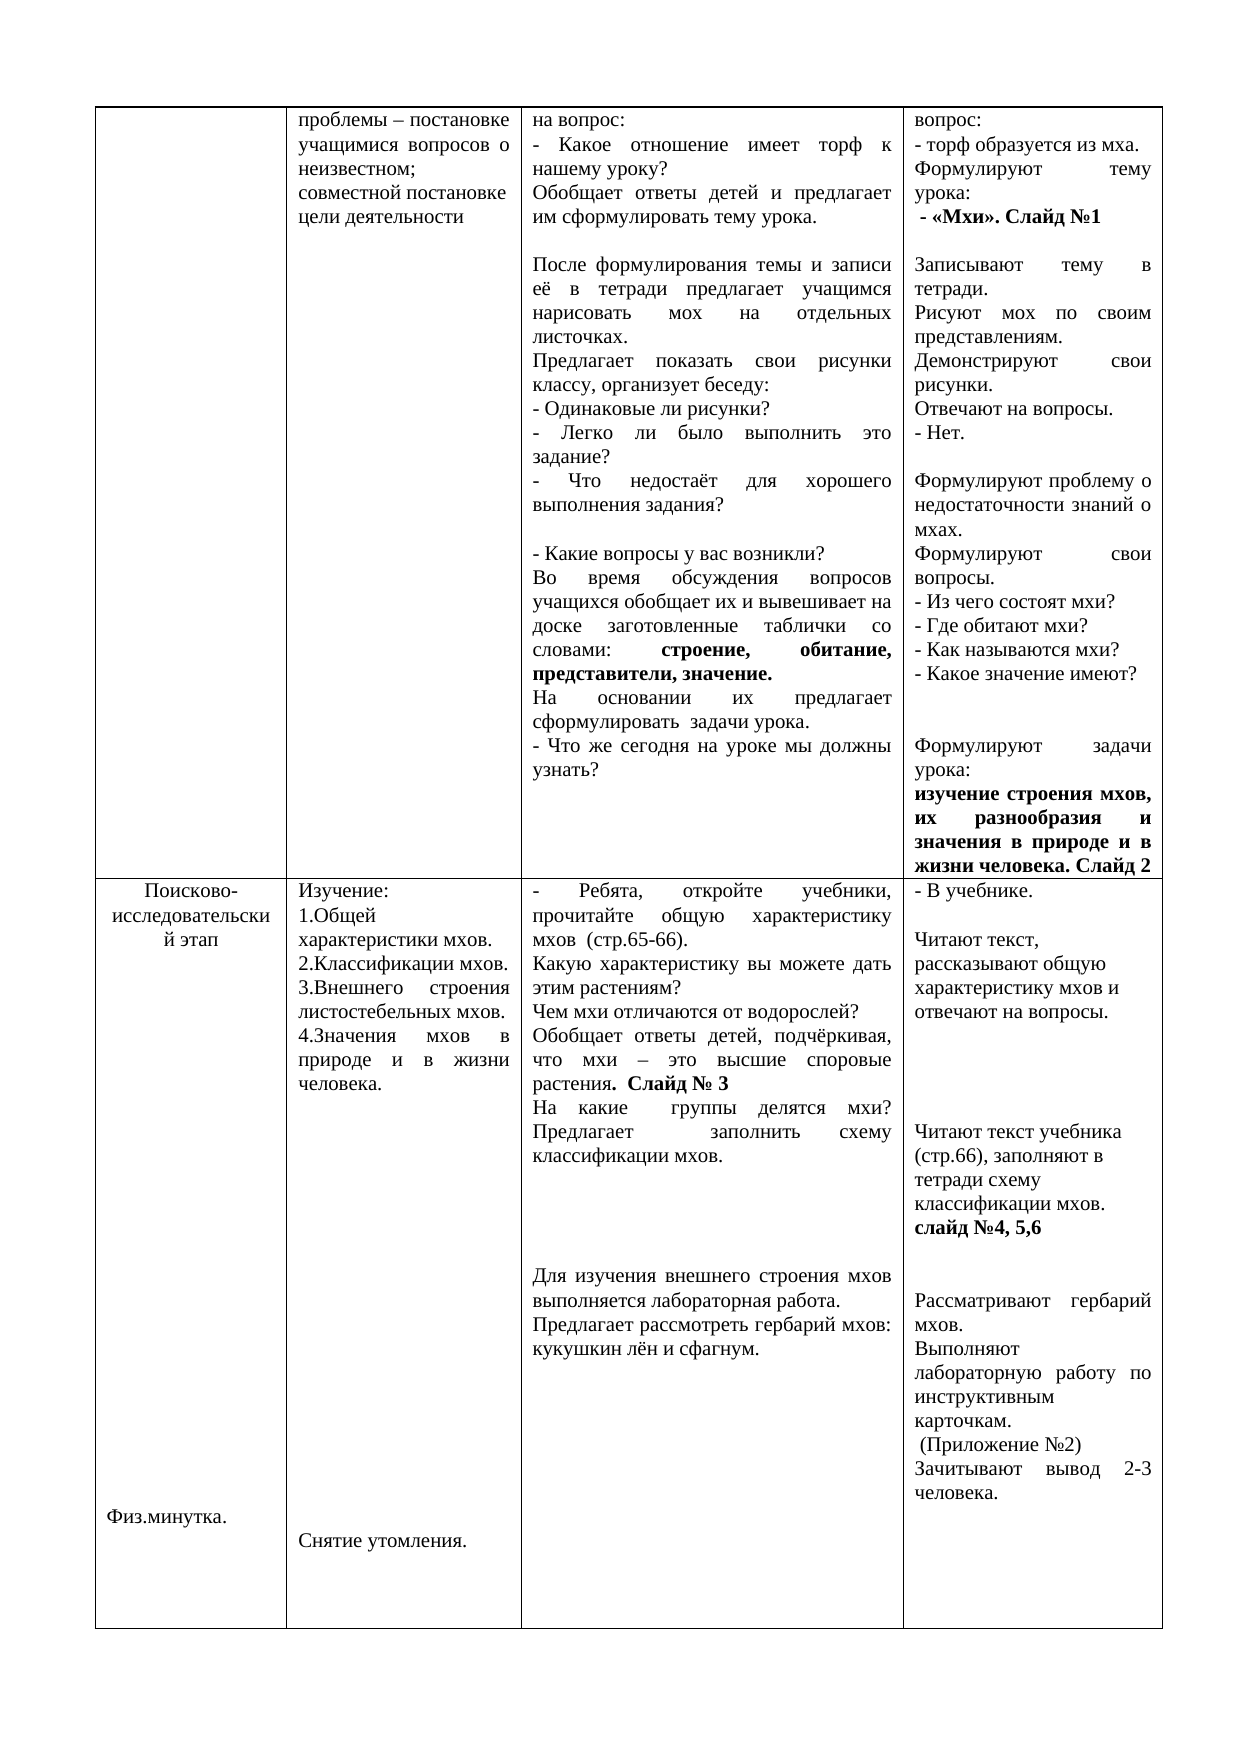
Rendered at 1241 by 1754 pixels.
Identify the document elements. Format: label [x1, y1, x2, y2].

table_cell [522, 879, 903, 1628]
table_cell [904, 879, 1162, 1628]
table_cell [96, 108, 286, 877]
table_cell [904, 108, 1162, 877]
table_cell [96, 879, 286, 1628]
table_cell [287, 879, 521, 1628]
table_cell [522, 108, 903, 877]
table_cell [287, 108, 521, 877]
